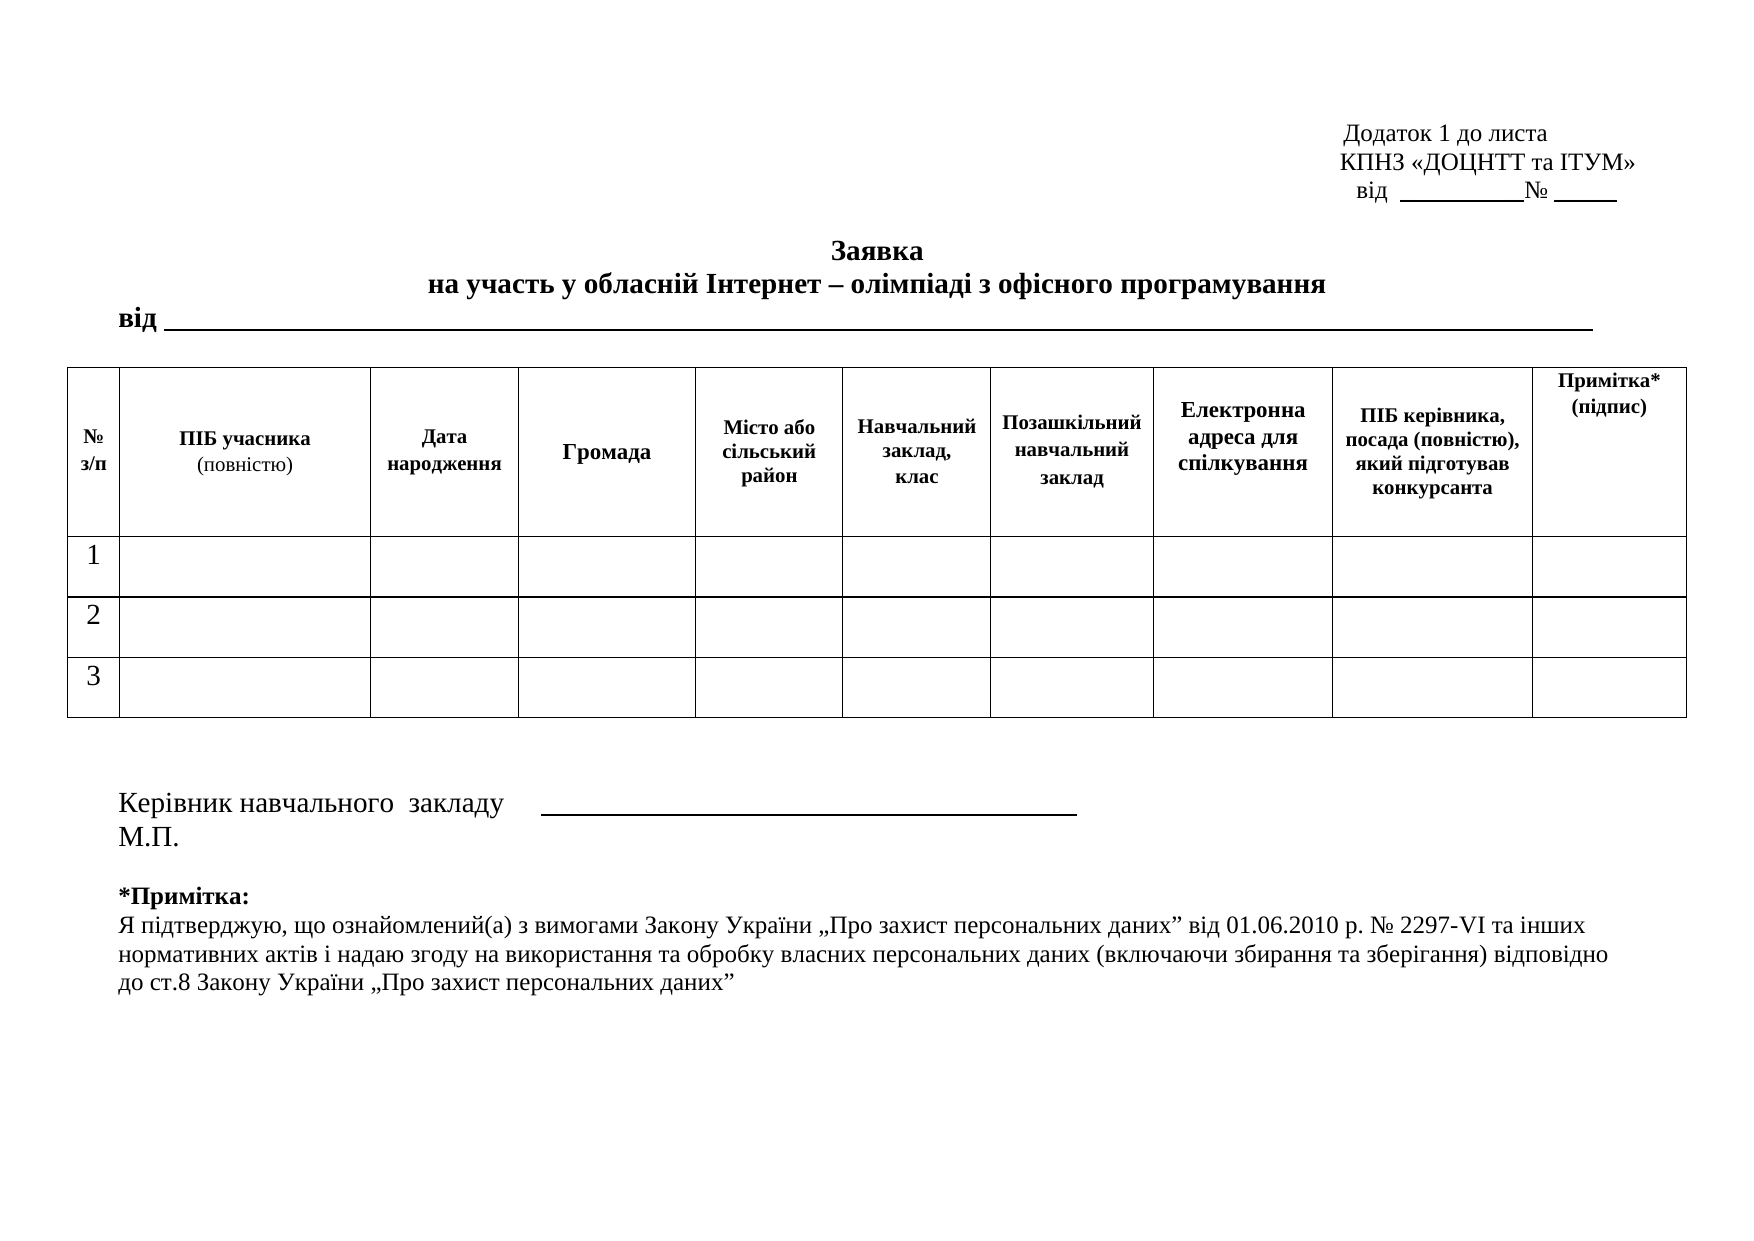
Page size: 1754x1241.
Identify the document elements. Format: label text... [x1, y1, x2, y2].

table_cell [991, 598, 1153, 657]
table_header Електронна адреса для спілкування [1154, 368, 1332, 536]
table_header № з/п [68, 368, 119, 536]
text Керівник навчального закладу [118, 785, 1636, 819]
table_cell [843, 537, 990, 596]
table_cell [120, 598, 370, 657]
table_cell [519, 598, 695, 657]
table_cell [991, 537, 1153, 596]
table_cell [120, 537, 370, 596]
table_header ПІБ учасника (повністю) [120, 368, 370, 536]
text від [118, 300, 1636, 334]
table_cell [1533, 537, 1686, 596]
table_cell [696, 658, 842, 717]
table_cell [1333, 598, 1532, 657]
table_cell [843, 658, 990, 717]
table_cell [120, 658, 370, 717]
table_cell [1533, 598, 1686, 657]
table_cell [519, 658, 695, 717]
table_cell [519, 537, 695, 596]
table_header Примітка* (підпис) [1533, 368, 1686, 536]
text Заявка [118, 233, 1636, 267]
table_cell [696, 598, 842, 657]
table_cell [1154, 658, 1332, 717]
text на участь у обласній Інтернет – олімпіаді з офісного програмування [118, 267, 1636, 300]
text *Примітка: [118, 881, 1636, 910]
table_cell [1154, 537, 1332, 596]
table_cell 3 [68, 658, 119, 717]
table_cell [991, 658, 1153, 717]
table_cell [696, 537, 842, 596]
text від _ _ № _____ [118, 176, 1636, 204]
table_header Місто або сільський район [696, 368, 842, 536]
table_header Позашкільний навчальний заклад [991, 368, 1153, 536]
table_cell [371, 537, 518, 596]
table_cell [1154, 598, 1332, 657]
text Я підтверджую, що ознайомлений(а) з вимогами Закону України „Про захист персональних даних” від 01.06.2010 р. № 2297-VІ та інших нормативних актів і надаю згоду на використання та обробку власних персональних даних (включаючи збирання та зберігання) відповідно до ст.8 Закону України „Про захист персональних даних” [118, 910, 1636, 996]
table_cell [371, 658, 518, 717]
table_header ПІБ керівника, посада (повністю), який підготував конкурсанта [1333, 368, 1532, 536]
table_cell [1333, 537, 1532, 596]
table_header Громада [519, 368, 695, 536]
text М.П. [118, 819, 1636, 852]
table_cell [1333, 658, 1532, 717]
text Додаток 1 до листа [118, 118, 1636, 147]
table_header Дата народження [371, 368, 518, 536]
table_cell [843, 598, 990, 657]
table_cell 2 [68, 598, 119, 657]
table_cell [371, 598, 518, 657]
table_header Навчальний заклад, клас [843, 368, 990, 536]
table_cell [1533, 658, 1686, 717]
table_cell 1 [68, 537, 119, 596]
text КПНЗ «ДОЦНТТ та ІТУМ» [118, 147, 1636, 176]
